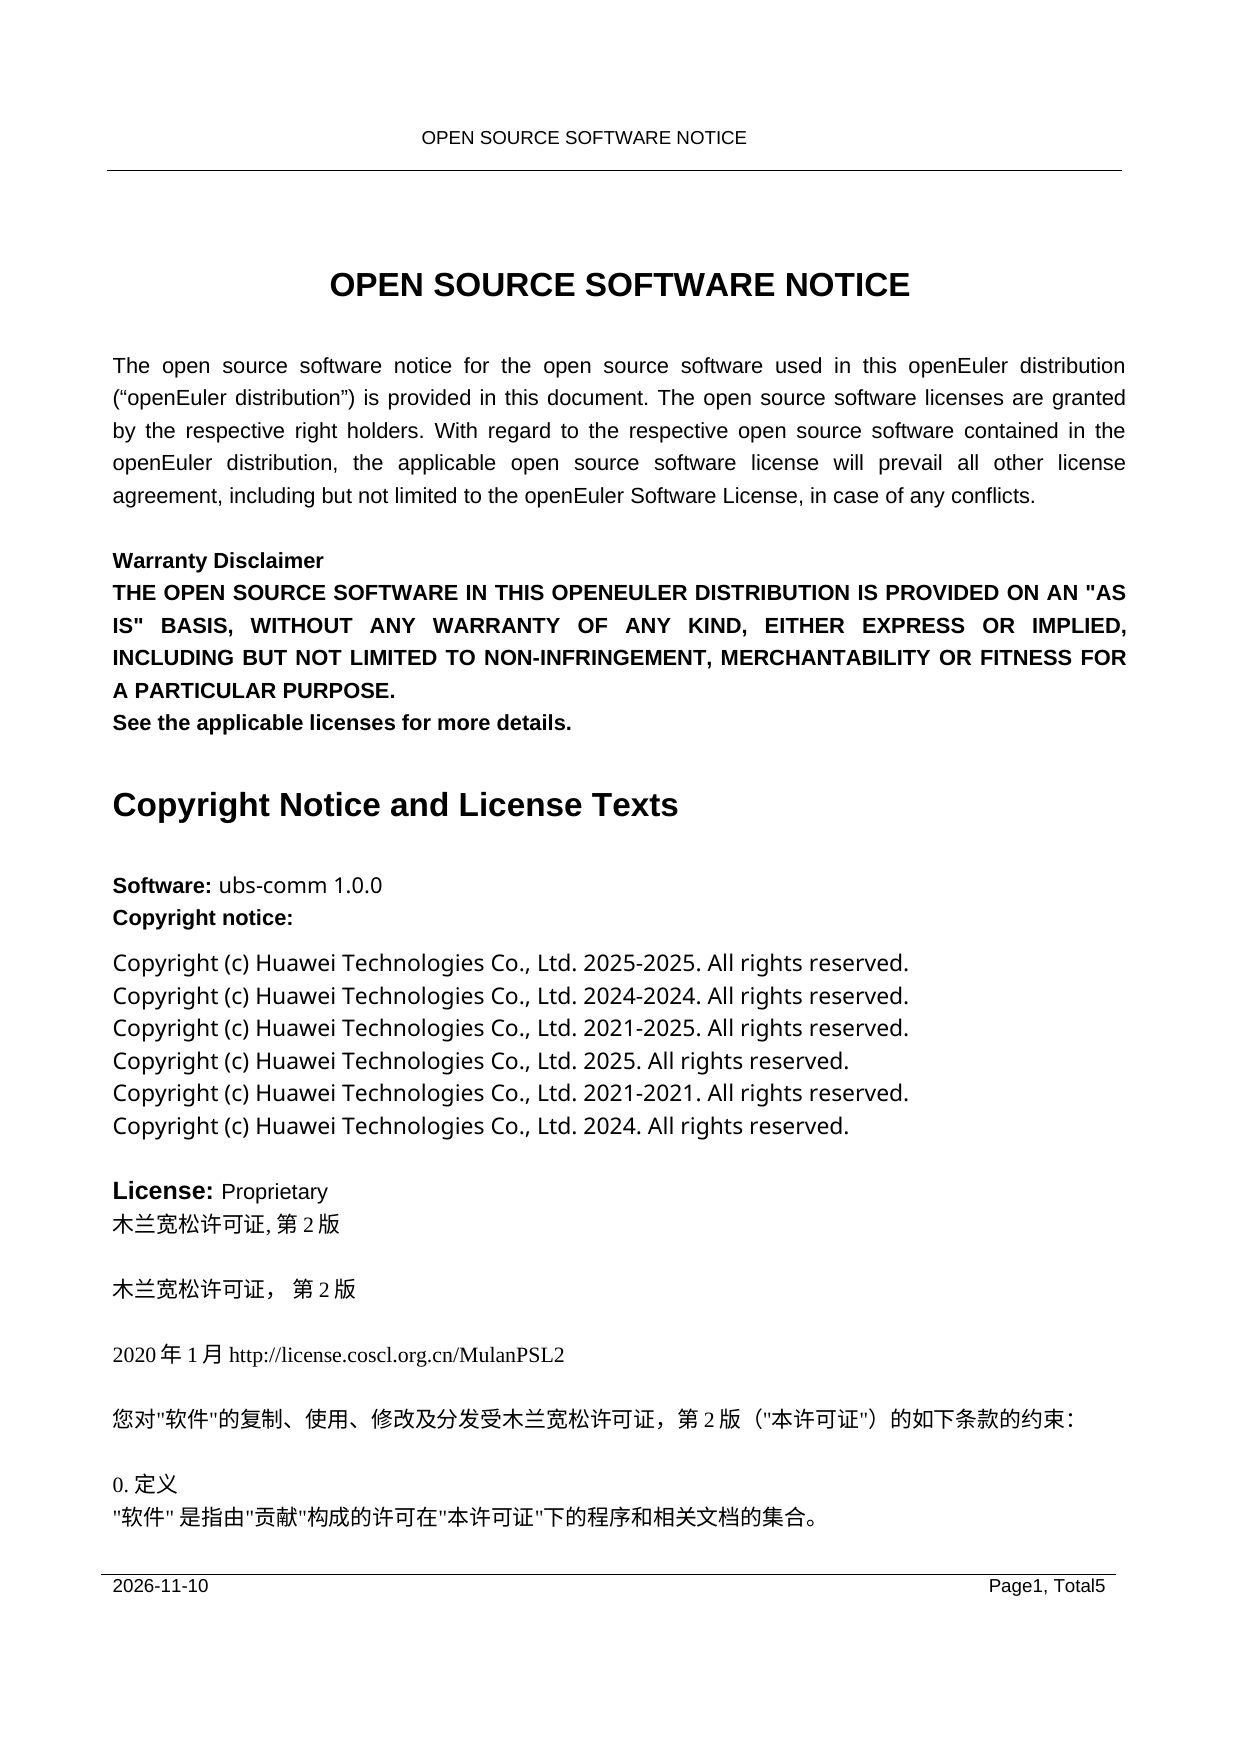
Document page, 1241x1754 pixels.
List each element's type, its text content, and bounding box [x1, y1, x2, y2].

text "软件" 是指由"贡献"构成的许可在"本许可证"下的程序和相关文档的集合。 [112, 1499, 1128, 1532]
text 0. 定义 [112, 1467, 1128, 1499]
text Copyright (c) Huawei Technologies Co., Ltd. 2025-2025. All rights reserved. Copyright (c) Huawei Technologies Co., Ltd. 2024-2024. All rights reserved. Copyright (c) Huawei Technologies Co., Ltd. 2021-2025. All rights reserved. Copyright (c) Huawei Technologies Co., Ltd. 2025. All rights reserved. Copyright (c) Huawei Technologies Co., Ltd. 2021-2021. All rights reserved. Copyright (c) Huawei Technologies Co., Ltd. 2024. All rights reserved. [112, 947, 1128, 1174]
text 2020年1月 http://license.coscl.org.cn/MulanPSL2 [112, 1337, 1128, 1369]
text 木兰宽松许可证， 第2版 [112, 1272, 1128, 1304]
text Copyright notice: [112, 901, 1128, 934]
title Software: ubs-comm 1.0.0 [112, 869, 1128, 901]
text Copyright Notice and License Texts [112, 771, 1128, 836]
text License: Proprietary [112, 1174, 1128, 1207]
text THE OPEN SOURCE SOFTWARE IN THIS OPENEULER DISTRIBUTION IS PROVIDED ON AN "AS IS" BASIS, WITHOUT ANY WARRANTY OF ANY KIND, EITHER EXPRESS OR IMPLIED, INCLUDING BUT NOT LIMITED TO NON-INFRINGEMENT, MERCHANTABILITY OR FITNESS FOR A PARTICULAR PURPOSE. See the applicable licenses for more details. [112, 576, 1128, 739]
text 木兰宽松许可证, 第2版 [112, 1207, 1128, 1239]
text OPEN SOURCE SOFTWARE NOTICE [112, 251, 1128, 316]
text Warranty Disclaimer [112, 544, 1128, 576]
text 您对"软件"的复制、使用、修改及分发受木兰宽松许可证，第2版（"本许可证"）的如下条款的约束： [112, 1402, 1128, 1434]
text The open source software notice for the open source software used in this openEuler distribution (“openEuler distribution”) is provided in this document. The open source software licenses are granted by the respective right holders. With regard to the respective open source software contained in the openEuler distribution, the applicable open source software license will prevail all other license agreement, including but not limited to the openEuler Software License, in case of any conflicts. [112, 349, 1128, 511]
